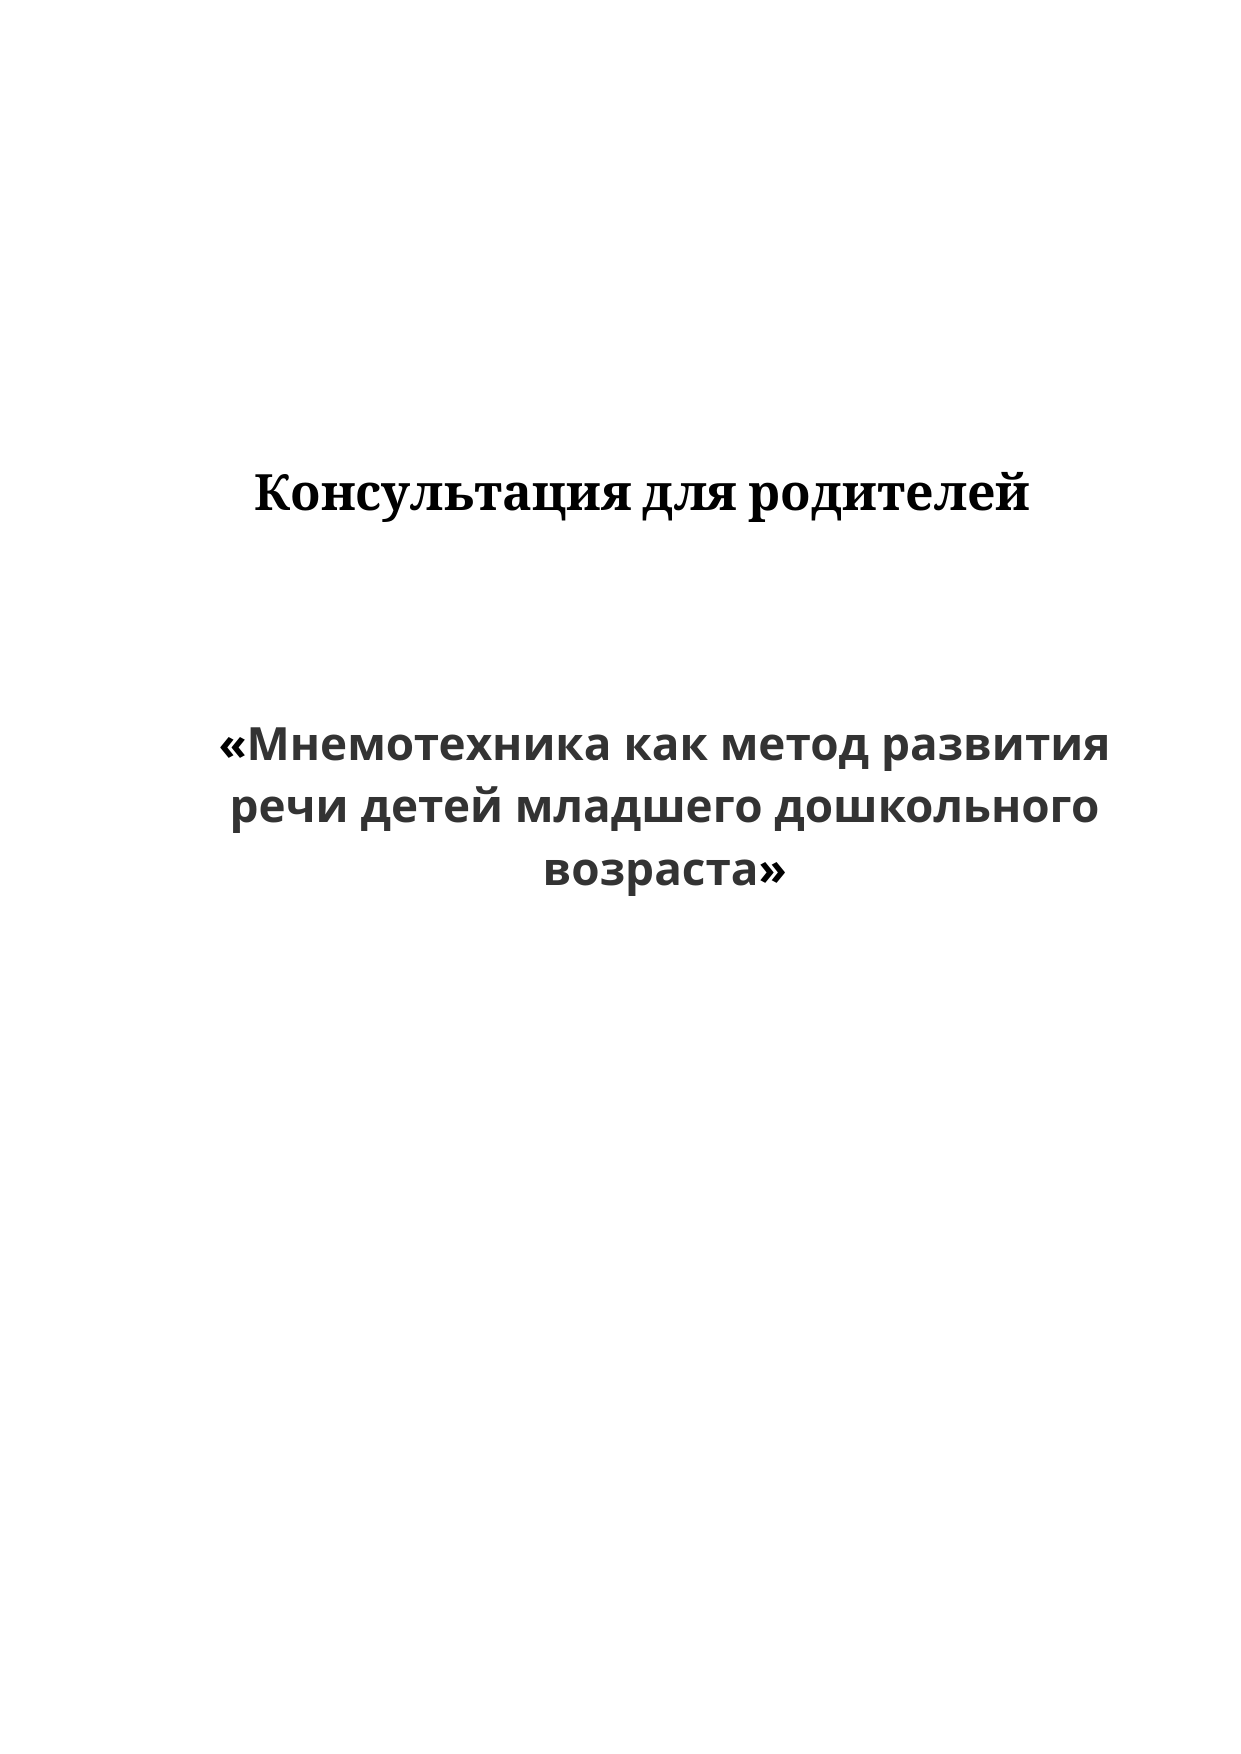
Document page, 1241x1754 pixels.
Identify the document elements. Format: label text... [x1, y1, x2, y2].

text «Мнемотехника как метод развития речи детей младшего дошкольного возраста» [177, 712, 1152, 899]
text Консультация для родителей [177, 466, 1152, 523]
